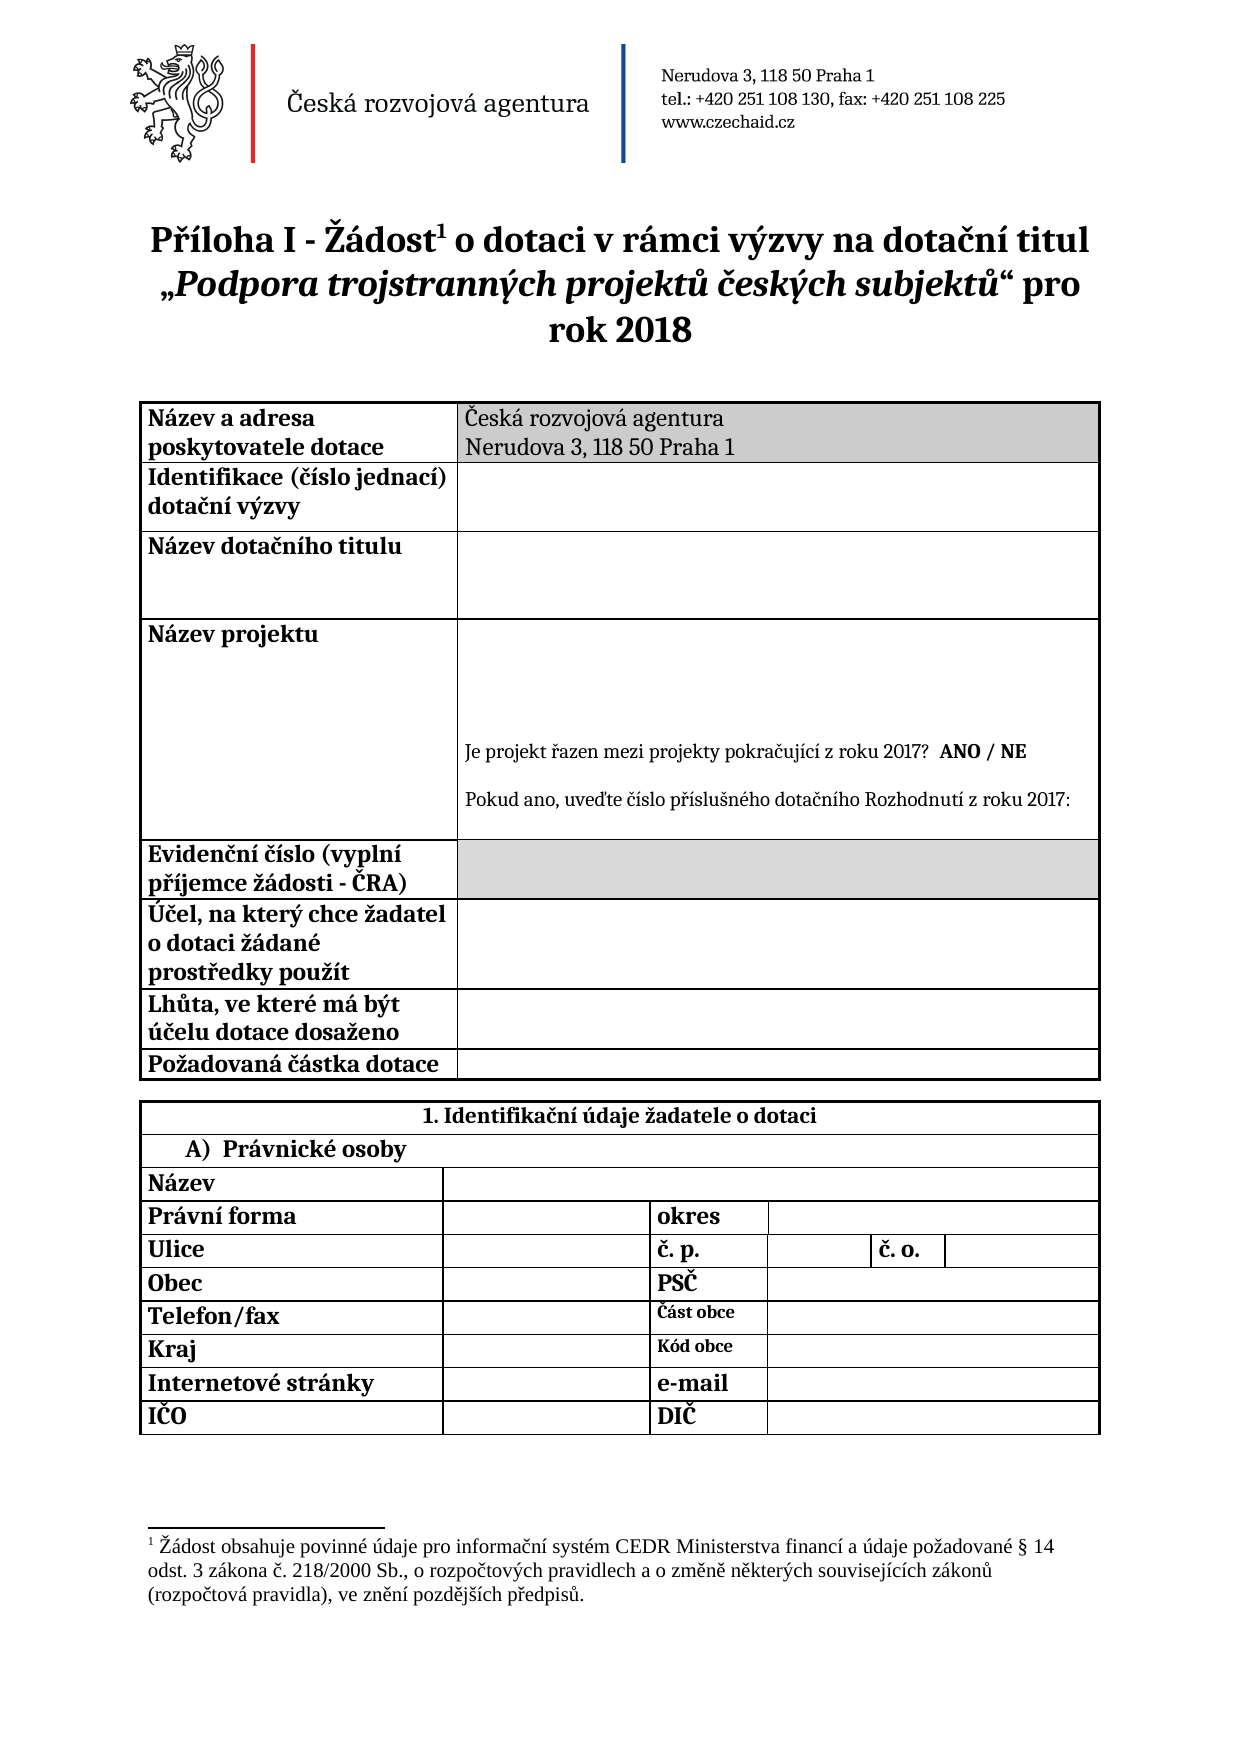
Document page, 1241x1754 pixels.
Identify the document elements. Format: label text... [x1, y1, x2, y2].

table_cell [444, 1335, 649, 1367]
text Příloha I - Žádost o dotaci v rámci výzvy na dotační titul „Podpora trojstranných projektů českých subjektů“ pro rok 2018 [148, 219, 1093, 353]
table_cell [444, 1202, 649, 1233]
table_cell e-mail [651, 1368, 767, 1400]
table_cell Část obce [651, 1302, 767, 1333]
table_cell [768, 1268, 1098, 1300]
table_cell [458, 532, 1098, 618]
table_cell Evidenční číslo (vyplní příjemce žádosti - ČRA) [142, 841, 457, 898]
table_cell Účel, na který chce žadatel o dotaci žádané prostředky použít [142, 900, 457, 988]
table_cell [444, 1368, 649, 1400]
table_cell Kód obce [651, 1335, 767, 1367]
table_cell [458, 900, 1098, 988]
table_cell Identifikace (číslo jednací) dotační výzvy [142, 463, 457, 531]
table_cell [768, 1402, 1098, 1433]
table_header Česká rozvojová agentura Nerudova 3, 118 50 Praha 1 [458, 404, 1098, 462]
table_cell [458, 990, 1098, 1048]
table_cell DIČ [651, 1402, 767, 1433]
table_cell [444, 1402, 649, 1433]
table_cell Právnické osoby [142, 1135, 1098, 1167]
table_cell okres [651, 1202, 768, 1233]
table_cell Kraj [142, 1335, 442, 1367]
table_cell [768, 1368, 1098, 1400]
table_cell [768, 1302, 1098, 1333]
table_cell Název projektu [142, 620, 457, 839]
picture [59, 0, 1241, 185]
table_cell [768, 1335, 1098, 1367]
table_cell [946, 1235, 1098, 1267]
table_cell Je projekt řazen mezi projekty pokračující z roku 2017? ANO / NE Pokud ano, uveďte číslo příslušného dotačního Rozhodnutí z roku 2017: [458, 620, 1098, 839]
table_header 1. Identifikační údaje žadatele o dotaci [142, 1103, 1098, 1133]
table_cell Název dotačního titulu [142, 532, 457, 618]
table_cell [444, 1235, 649, 1267]
table_cell [458, 1050, 1098, 1078]
table_cell Telefon/fax [142, 1302, 442, 1333]
table_cell [444, 1168, 1098, 1200]
table_cell č. o. [872, 1235, 944, 1267]
table_cell IČO [142, 1402, 442, 1433]
table_cell Právní forma [142, 1202, 442, 1233]
table_cell [458, 840, 1098, 898]
table_cell [444, 1268, 649, 1300]
table_cell PSČ [651, 1268, 767, 1300]
table_cell č. p. [651, 1235, 767, 1267]
table_cell Název [142, 1168, 442, 1200]
table_cell Požadovaná částka dotace [142, 1050, 457, 1078]
table_cell [768, 1235, 870, 1267]
table_cell Lhůta, ve které má být účelu dotace dosaženo [142, 990, 457, 1048]
table_cell Obec [142, 1268, 442, 1300]
table_cell [458, 463, 1098, 531]
table_cell Ulice [142, 1235, 442, 1267]
table_cell [444, 1302, 649, 1333]
table_cell Internetové stránky [142, 1368, 442, 1400]
table_cell [769, 1202, 1098, 1233]
table_header Název a adresa poskytovatele dotace [142, 404, 457, 462]
